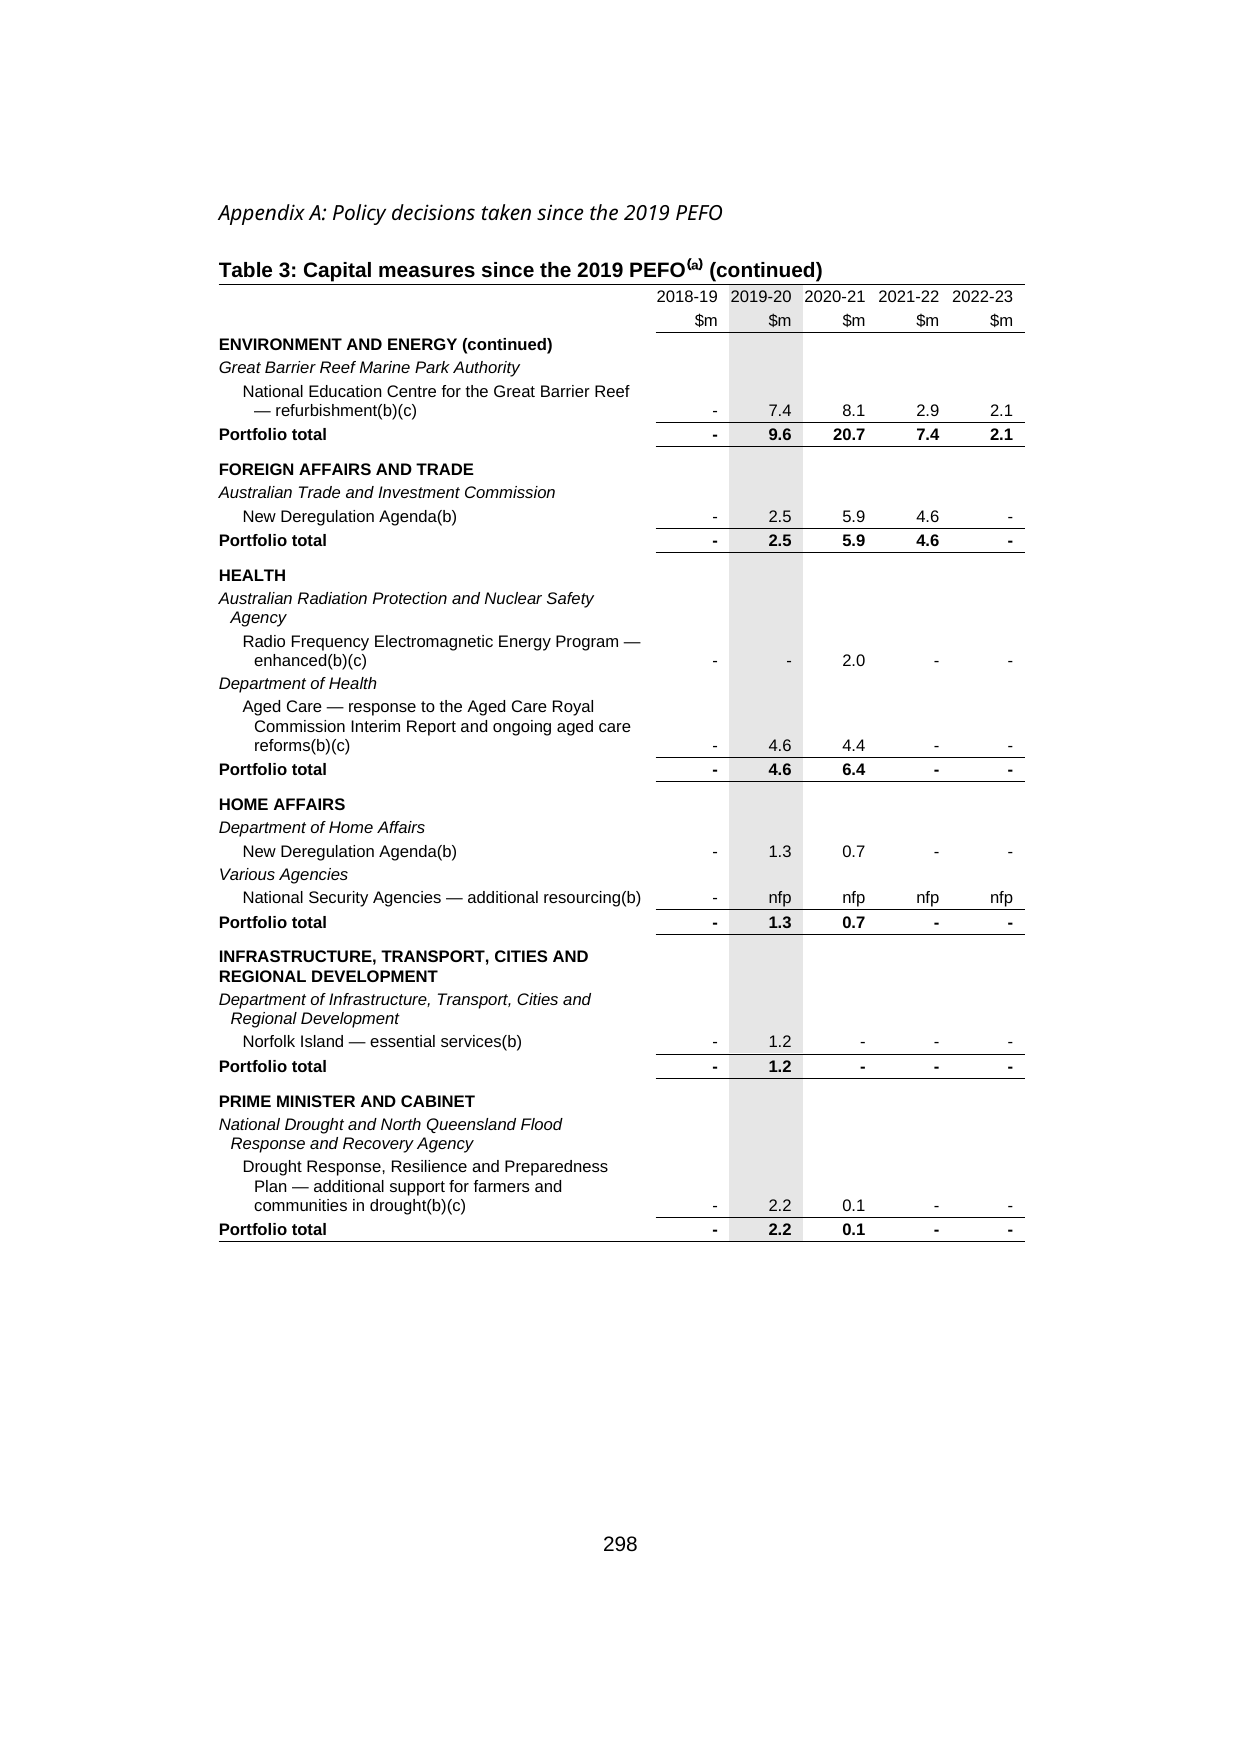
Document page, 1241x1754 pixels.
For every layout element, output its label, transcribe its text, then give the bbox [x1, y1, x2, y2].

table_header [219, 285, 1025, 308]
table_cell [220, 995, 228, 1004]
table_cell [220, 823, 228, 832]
subtitle Table 3: Capital measures since the 2019 PEFO⁽ª⁾ (continued) [218, 257, 1022, 282]
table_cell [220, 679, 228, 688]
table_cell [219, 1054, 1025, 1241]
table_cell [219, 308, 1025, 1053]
